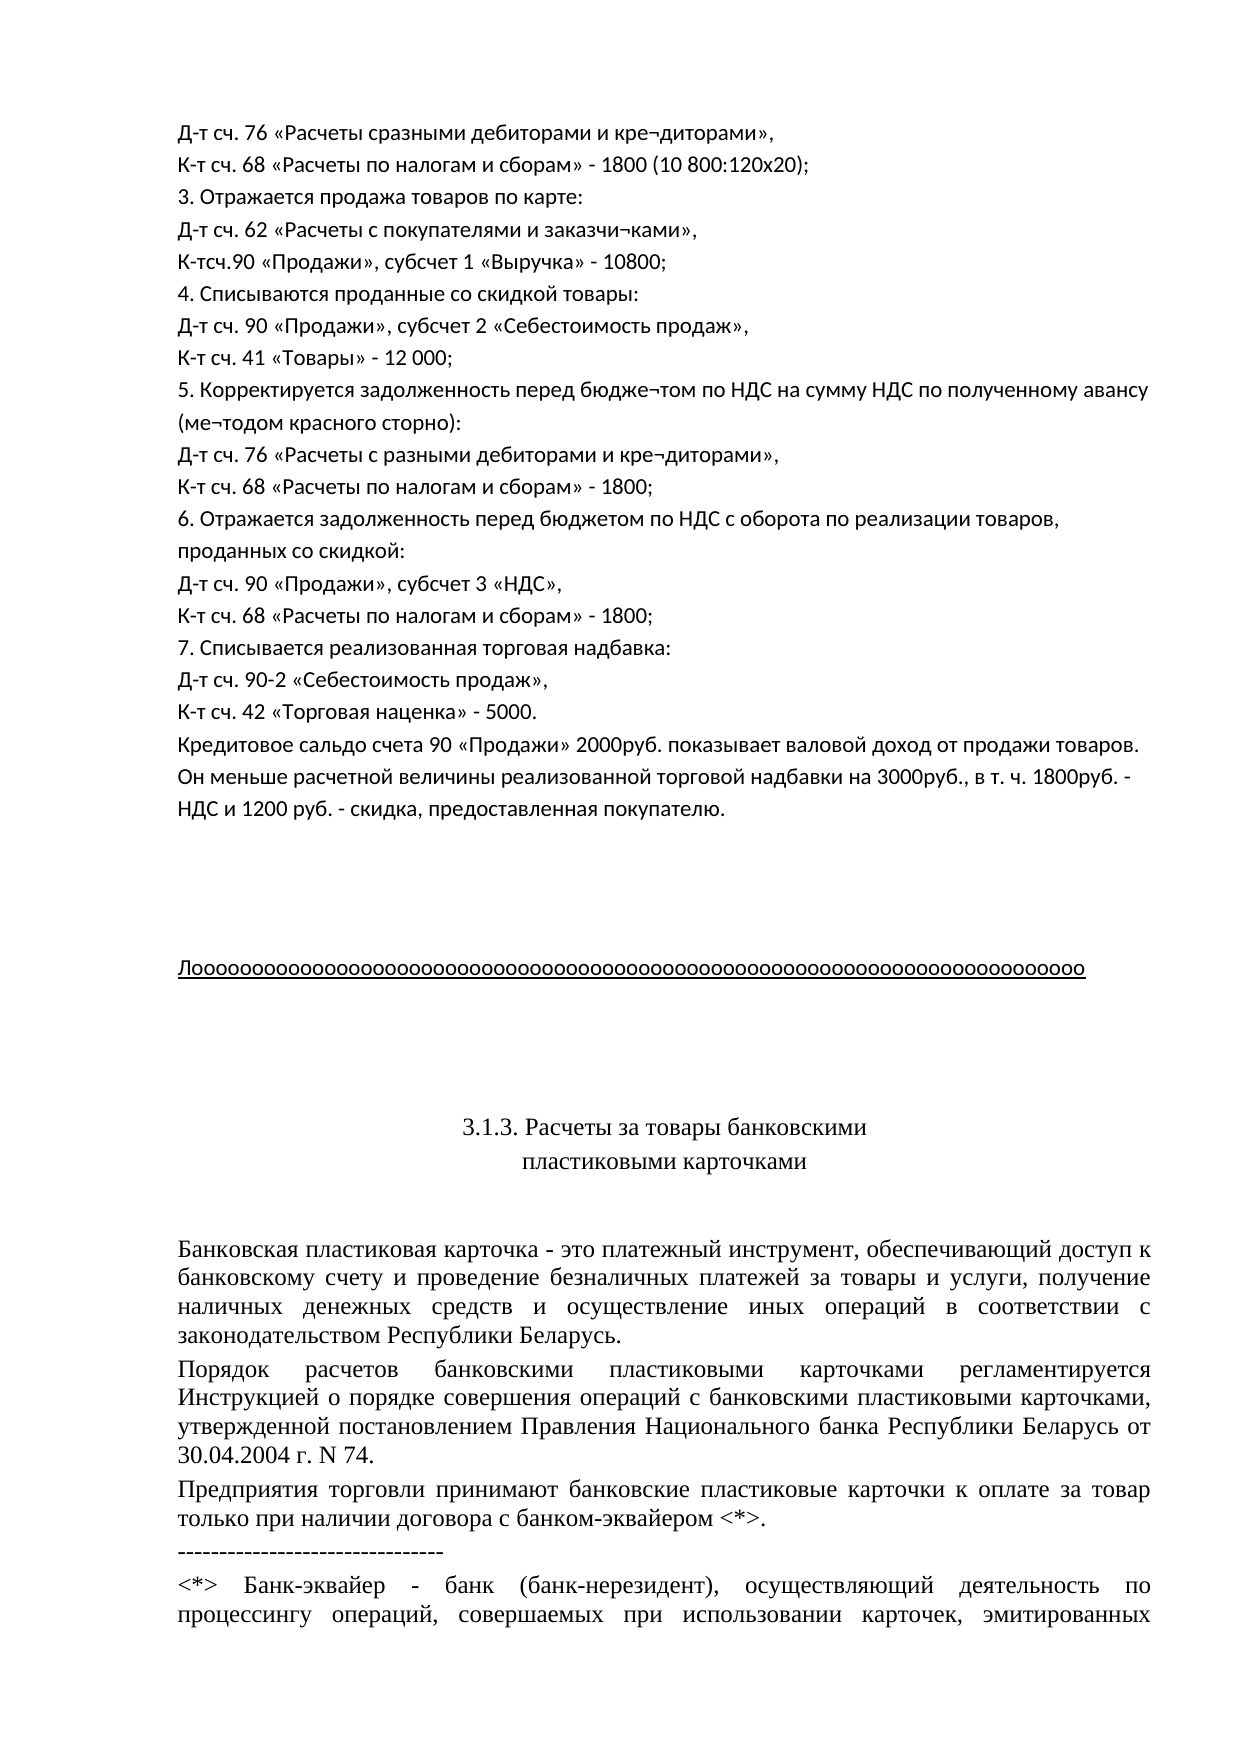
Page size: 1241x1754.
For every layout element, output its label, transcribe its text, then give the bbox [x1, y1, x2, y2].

text пластиковыми карточками [177, 1146, 1152, 1175]
text 3.1.3. Расчеты за товары банковскими [177, 1112, 1152, 1141]
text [177, 1570, 1152, 1628]
text Банковская пластиковая карточка - это платежный инструмент, обеспечивающий доступ к банковскому счету и проведение безналичных платежей за товары и услуги, получение наличных денежных средств и осуществление иных операций в соответствии с законодательством Республики Беларусь. [177, 1234, 1152, 1349]
text Предприятия торговли принимают банковские пластиковые карточки к оплате за товар только при наличии договора с банком-эквайером <*>. [177, 1474, 1152, 1531]
text Лоооооооооооооооооооооооооооооооооооооооооооооооооооооооооооооооооооооооооо [177, 953, 1152, 981]
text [177, 118, 1152, 822]
text -------------------------------- [177, 1536, 1152, 1565]
text Порядок расчетов банковскими пластиковыми карточками регламентируется Инструкцией о порядке совершения операций с банковскими пластиковыми карточками, утвержденной постановлением Правления Национального банка Республики Беларусь от 30.04.2004 г. N 74. [177, 1354, 1152, 1469]
